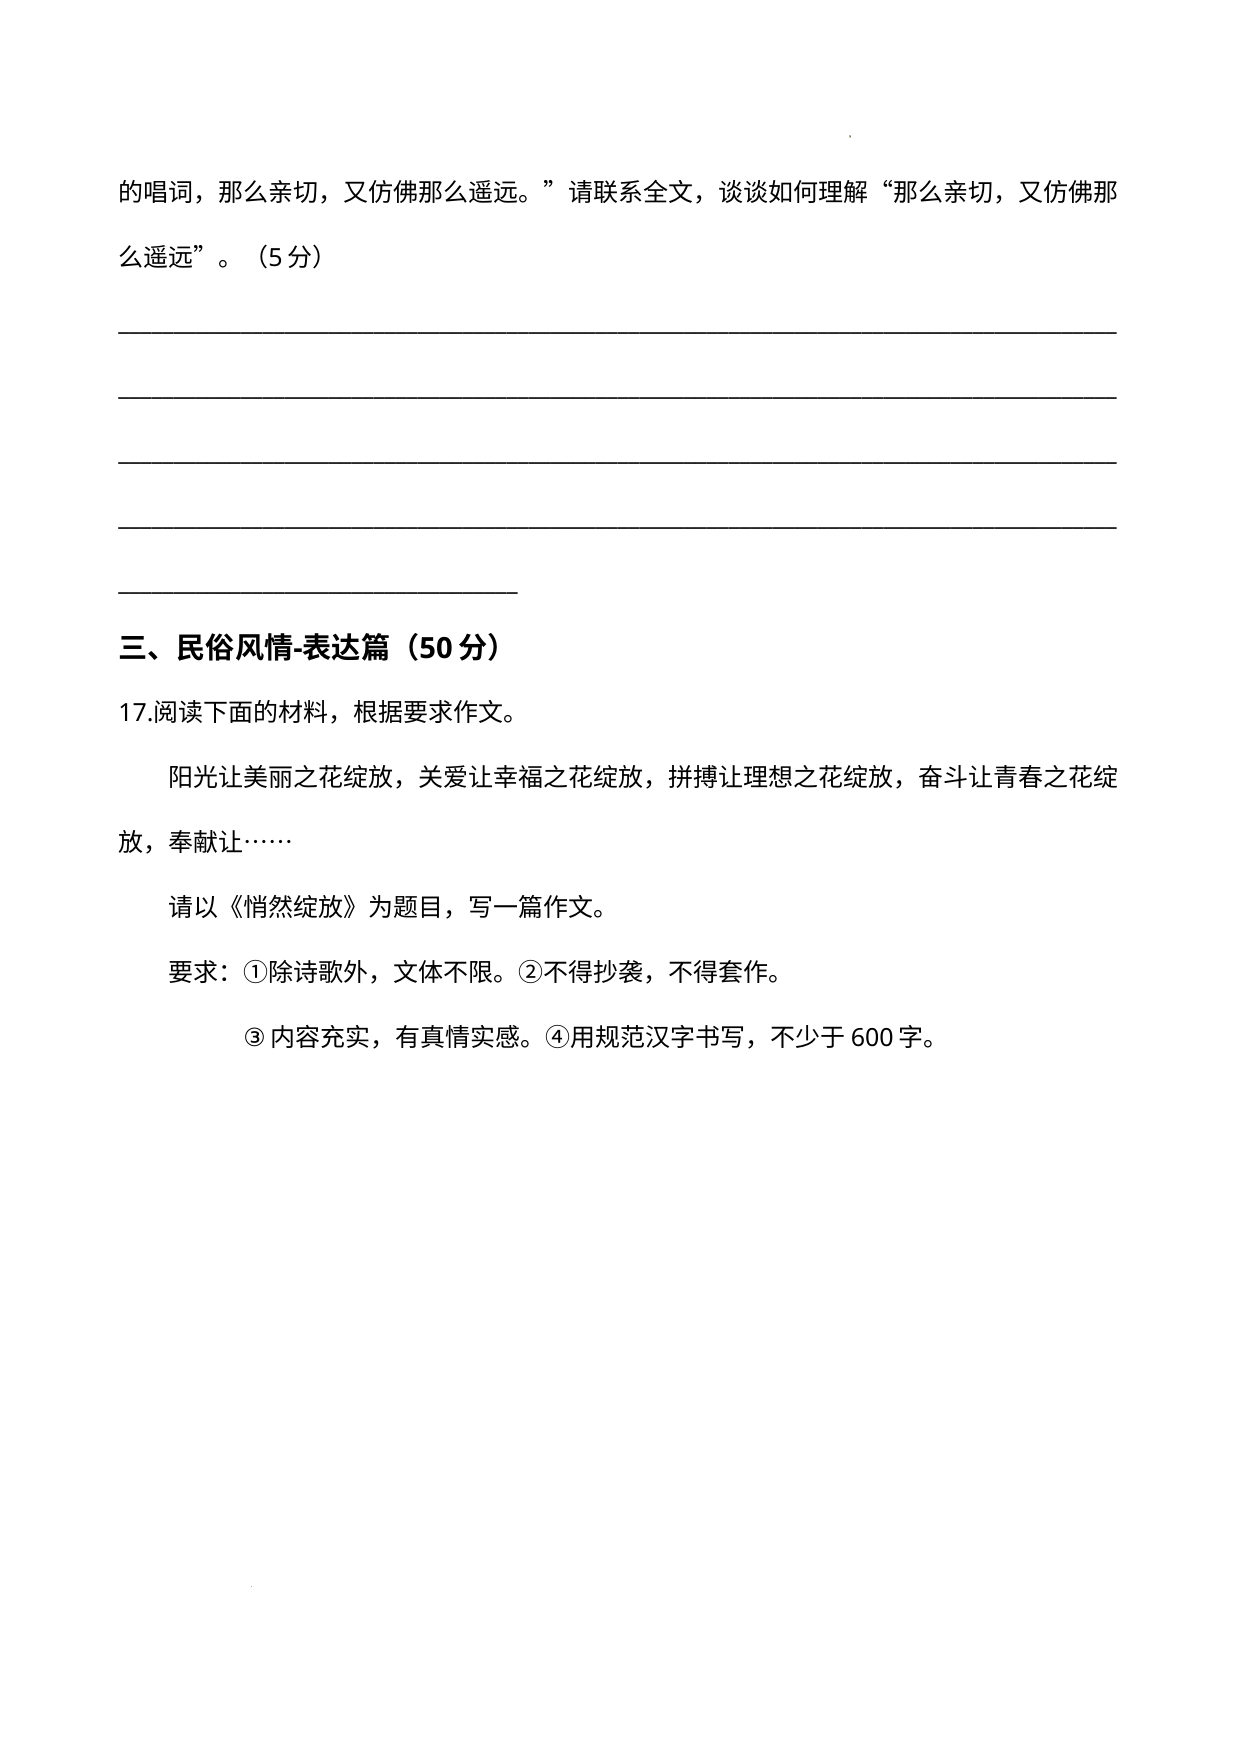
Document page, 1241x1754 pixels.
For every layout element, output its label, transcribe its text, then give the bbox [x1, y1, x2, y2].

text 三、民俗风情-表达篇（50分） [118, 613, 1122, 678]
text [118, 158, 1122, 288]
text 17.阅读下面的材料，根据要求作文。 [118, 678, 1122, 743]
text ③内容充实，有真情实感。④用规范汉字书写，不少于600字。 [118, 1003, 1122, 1068]
text ____________________________________________________________________________________________________________________________________________________________________________________________________________________________________________________________________________________________________________________________________________________________________________________________________________ [118, 288, 1122, 613]
text 阳光让美丽之花绽放，关爱让幸福之花绽放，拼搏让理想之花绽放，奋斗让青春之花绽放，奉献让…… [118, 743, 1122, 873]
text 要求：①除诗歌外，文体不限。②不得抄袭，不得套作。 [118, 938, 1122, 1003]
text 请以《悄然绽放》为题目，写一篇作文。 [118, 873, 1122, 938]
